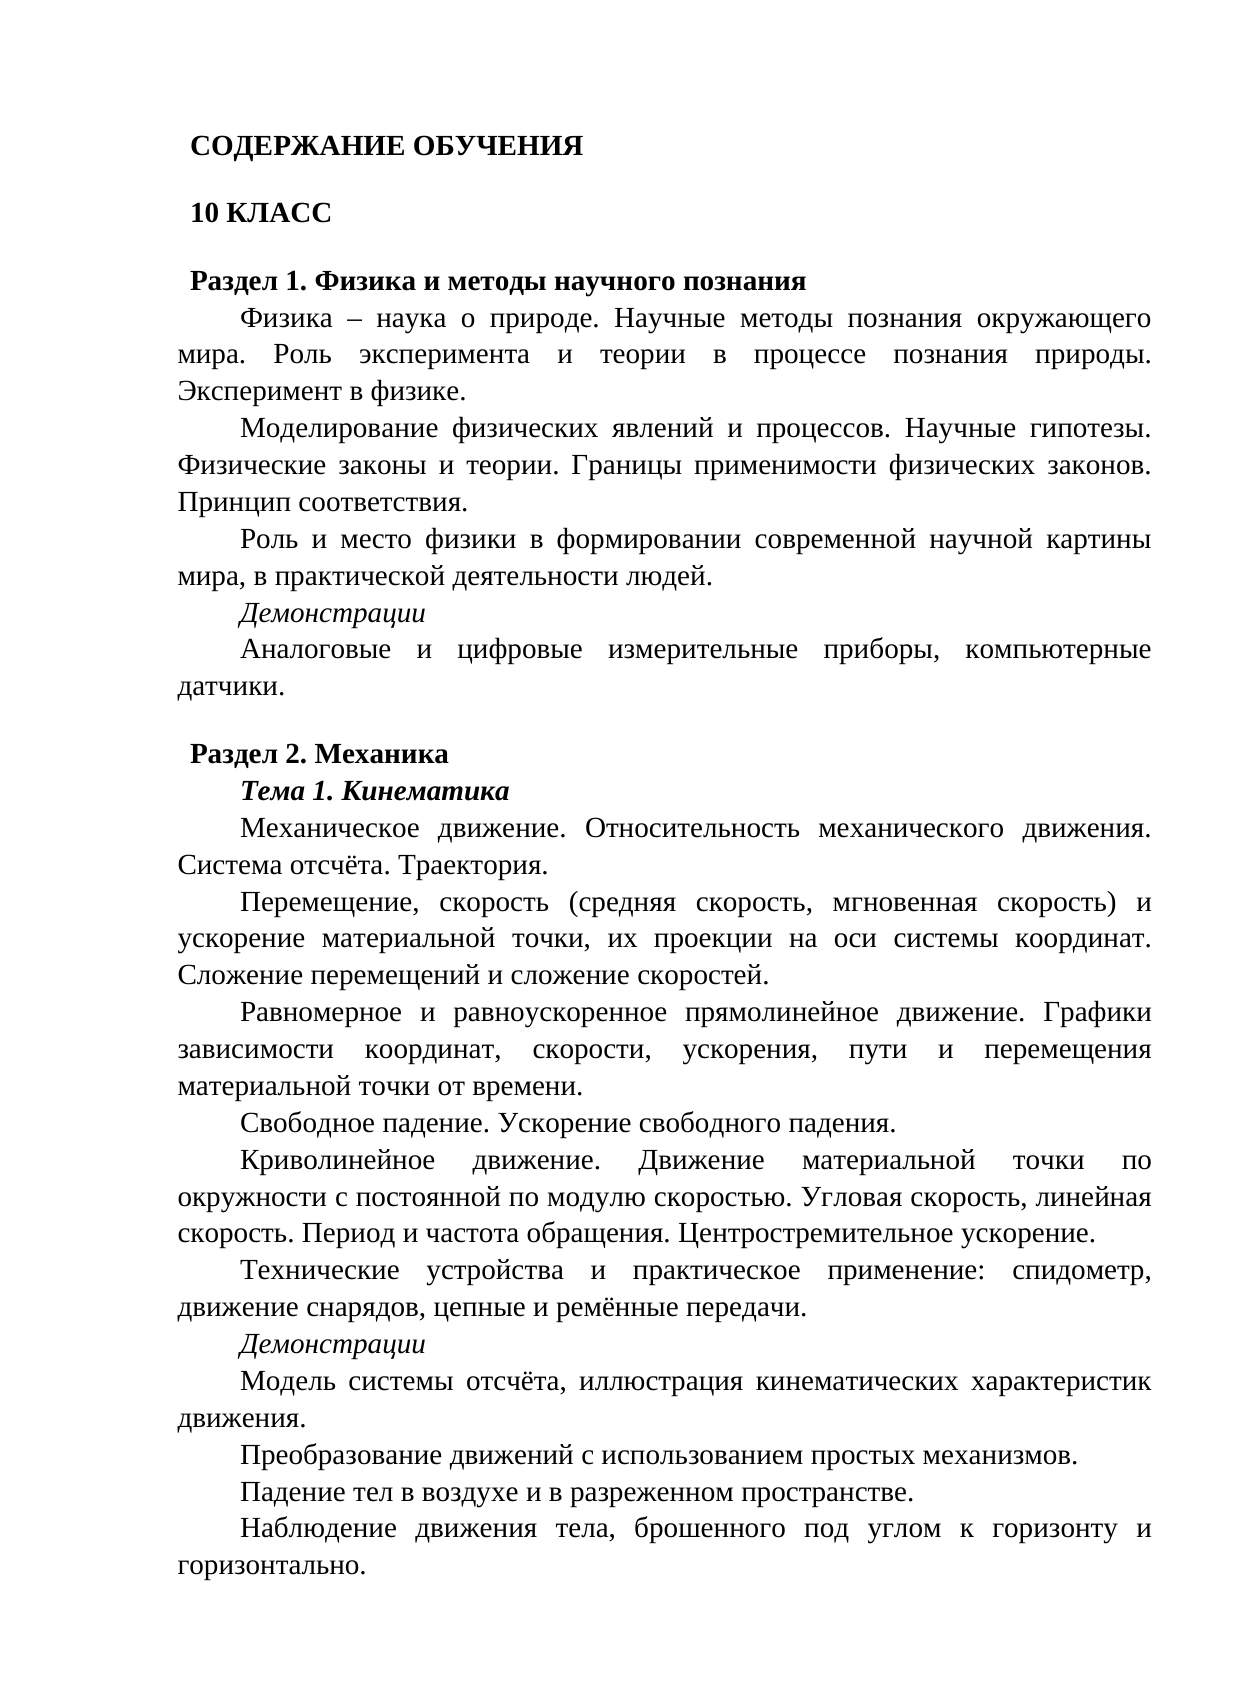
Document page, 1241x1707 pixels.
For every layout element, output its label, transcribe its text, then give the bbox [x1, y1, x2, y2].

text Моделирование физических явлений и процессов. Научные гипотезы. Физические законы и теории. Границы применимости физических законов. Принцип соответствия. [177, 410, 1152, 518]
text Преобразование движений с использованием простых механизмов. [177, 1437, 1152, 1470]
text Раздел 1. Физика и методы научного познания [190, 263, 1152, 296]
text Роль и место физики в формировании современной научной картины мира, в практической деятельности людей. [177, 521, 1152, 591]
text Тема 1. Кинематика [177, 773, 1152, 807]
text Падение тел в воздухе и в разреженном пространстве. [177, 1474, 1152, 1507]
text Наблюдение движения тела, брошенного под углом к горизонту и горизонтально. [177, 1511, 1152, 1581]
text 10 КЛАСС [190, 195, 1152, 229]
text СОДЕРЖАНИЕ ОБУЧЕНИЯ [190, 128, 1152, 161]
text Аналоговые и цифровые измерительные приборы, компьютерные датчики. [177, 632, 1152, 702]
text Технические устройства и практическое применение: спидометр, движение снарядов, цепные и ремённые передачи. [177, 1252, 1152, 1323]
text Физика – наука о природе. Научные методы познания окружающего мира. Роль эксперимента и теории в процессе познания природы. Эксперимент в физике. [177, 300, 1152, 407]
text Раздел 2. Механика [190, 736, 1152, 770]
text Криволинейное движение. Движение материальной точки по окружности с постоянной по модулю скоростью. Угловая скорость, линейная скорость. Период и частота обращения. Центростремительное ускорение. [177, 1142, 1152, 1249]
text Демонстрации [177, 1326, 1152, 1360]
text Равномерное и равноускоренное прямолинейное движение. Графики зависимости координат, скорости, ускорения, пути и перемещения материальной точки от времени. [177, 994, 1152, 1102]
text Механическое движение. Относительность механического движения. Система отсчёта. Траектория. [177, 810, 1152, 880]
text Свободное падение. Ускорение свободного падения. [177, 1105, 1152, 1138]
text Модель системы отсчёта, иллюстрация кинематических характеристик движения. [177, 1363, 1152, 1433]
text Демонстрации [177, 595, 1152, 628]
text Перемещение, скорость (средняя скорость, мгновенная скорость) и ускорение материальной точки, их проекции на оси системы координат. Сложение перемещений и сложение скоростей. [177, 884, 1152, 991]
